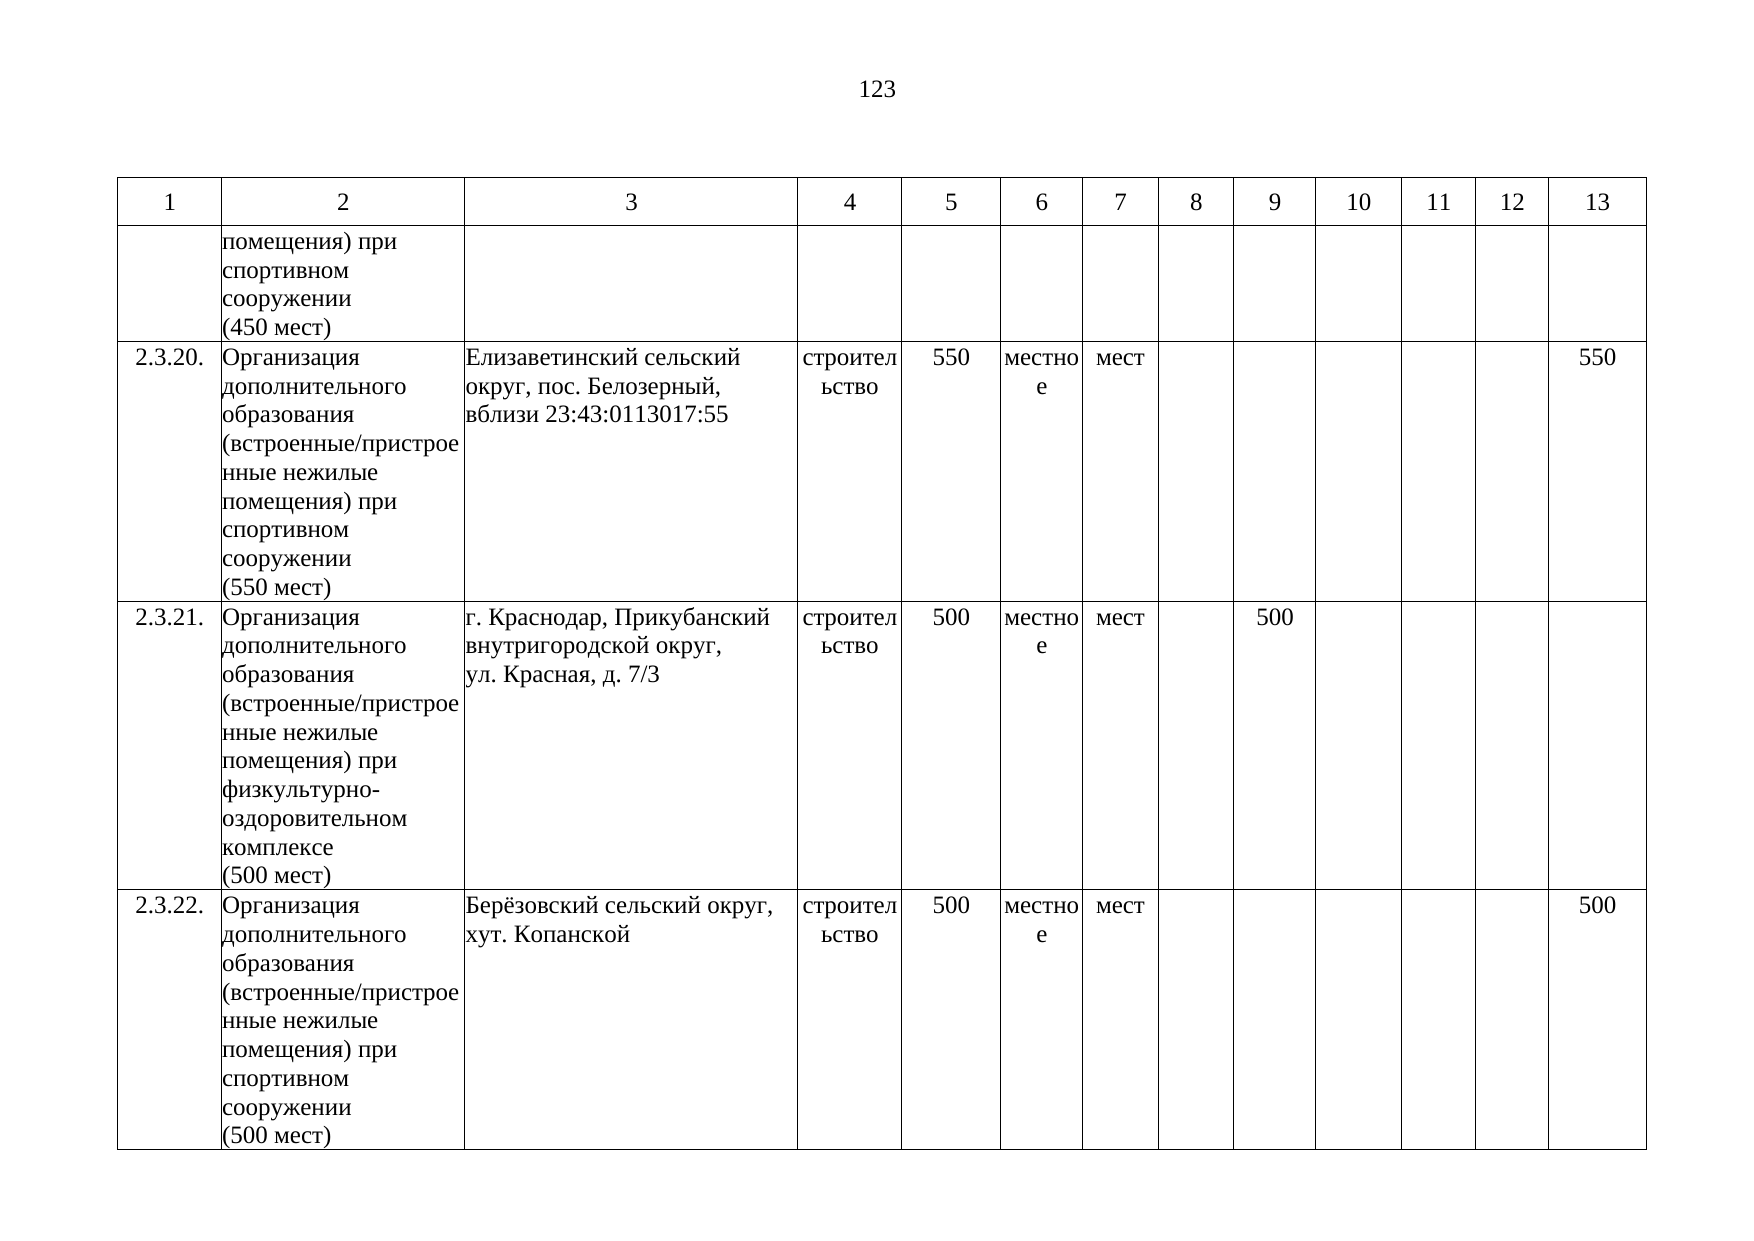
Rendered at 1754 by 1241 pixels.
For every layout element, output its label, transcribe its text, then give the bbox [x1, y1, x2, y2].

table_header 6 [1001, 178, 1082, 225]
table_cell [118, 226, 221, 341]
table_header 12 [1476, 178, 1548, 225]
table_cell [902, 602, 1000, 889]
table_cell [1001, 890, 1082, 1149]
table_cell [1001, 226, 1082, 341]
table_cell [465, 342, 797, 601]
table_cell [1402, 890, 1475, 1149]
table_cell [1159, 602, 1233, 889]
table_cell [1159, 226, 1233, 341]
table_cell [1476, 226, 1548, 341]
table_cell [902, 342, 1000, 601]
table_header 11 [1402, 178, 1475, 225]
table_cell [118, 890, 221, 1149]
table_header 10 [1316, 178, 1401, 225]
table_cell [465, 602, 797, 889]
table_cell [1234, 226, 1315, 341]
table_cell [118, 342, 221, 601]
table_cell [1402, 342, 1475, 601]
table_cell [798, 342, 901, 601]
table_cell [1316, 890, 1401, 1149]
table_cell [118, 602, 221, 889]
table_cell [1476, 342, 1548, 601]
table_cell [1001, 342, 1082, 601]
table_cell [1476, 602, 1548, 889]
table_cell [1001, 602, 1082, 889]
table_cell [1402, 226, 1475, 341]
table_header 9 [1234, 178, 1315, 225]
table_header 5 [902, 178, 1000, 225]
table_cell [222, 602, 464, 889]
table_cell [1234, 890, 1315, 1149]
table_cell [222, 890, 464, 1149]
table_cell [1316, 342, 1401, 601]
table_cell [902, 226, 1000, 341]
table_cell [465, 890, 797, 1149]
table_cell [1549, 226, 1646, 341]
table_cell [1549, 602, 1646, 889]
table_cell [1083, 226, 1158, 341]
table_header 4 [798, 178, 901, 225]
table_header 2 [222, 178, 464, 225]
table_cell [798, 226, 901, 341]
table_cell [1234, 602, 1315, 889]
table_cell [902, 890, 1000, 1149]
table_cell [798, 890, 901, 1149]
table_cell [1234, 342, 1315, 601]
table_header 8 [1159, 178, 1233, 225]
table_header 13 [1549, 178, 1646, 225]
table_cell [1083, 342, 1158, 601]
table_header 3 [465, 178, 797, 225]
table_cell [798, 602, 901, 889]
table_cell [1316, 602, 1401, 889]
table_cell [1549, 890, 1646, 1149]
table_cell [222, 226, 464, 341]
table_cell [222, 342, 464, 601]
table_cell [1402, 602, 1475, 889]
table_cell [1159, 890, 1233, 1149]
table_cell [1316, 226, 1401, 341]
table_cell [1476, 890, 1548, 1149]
table_header 7 [1083, 178, 1158, 225]
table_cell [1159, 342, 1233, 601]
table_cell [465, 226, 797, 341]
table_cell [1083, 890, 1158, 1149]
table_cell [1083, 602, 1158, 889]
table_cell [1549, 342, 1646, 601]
table_header 1 [118, 178, 221, 225]
